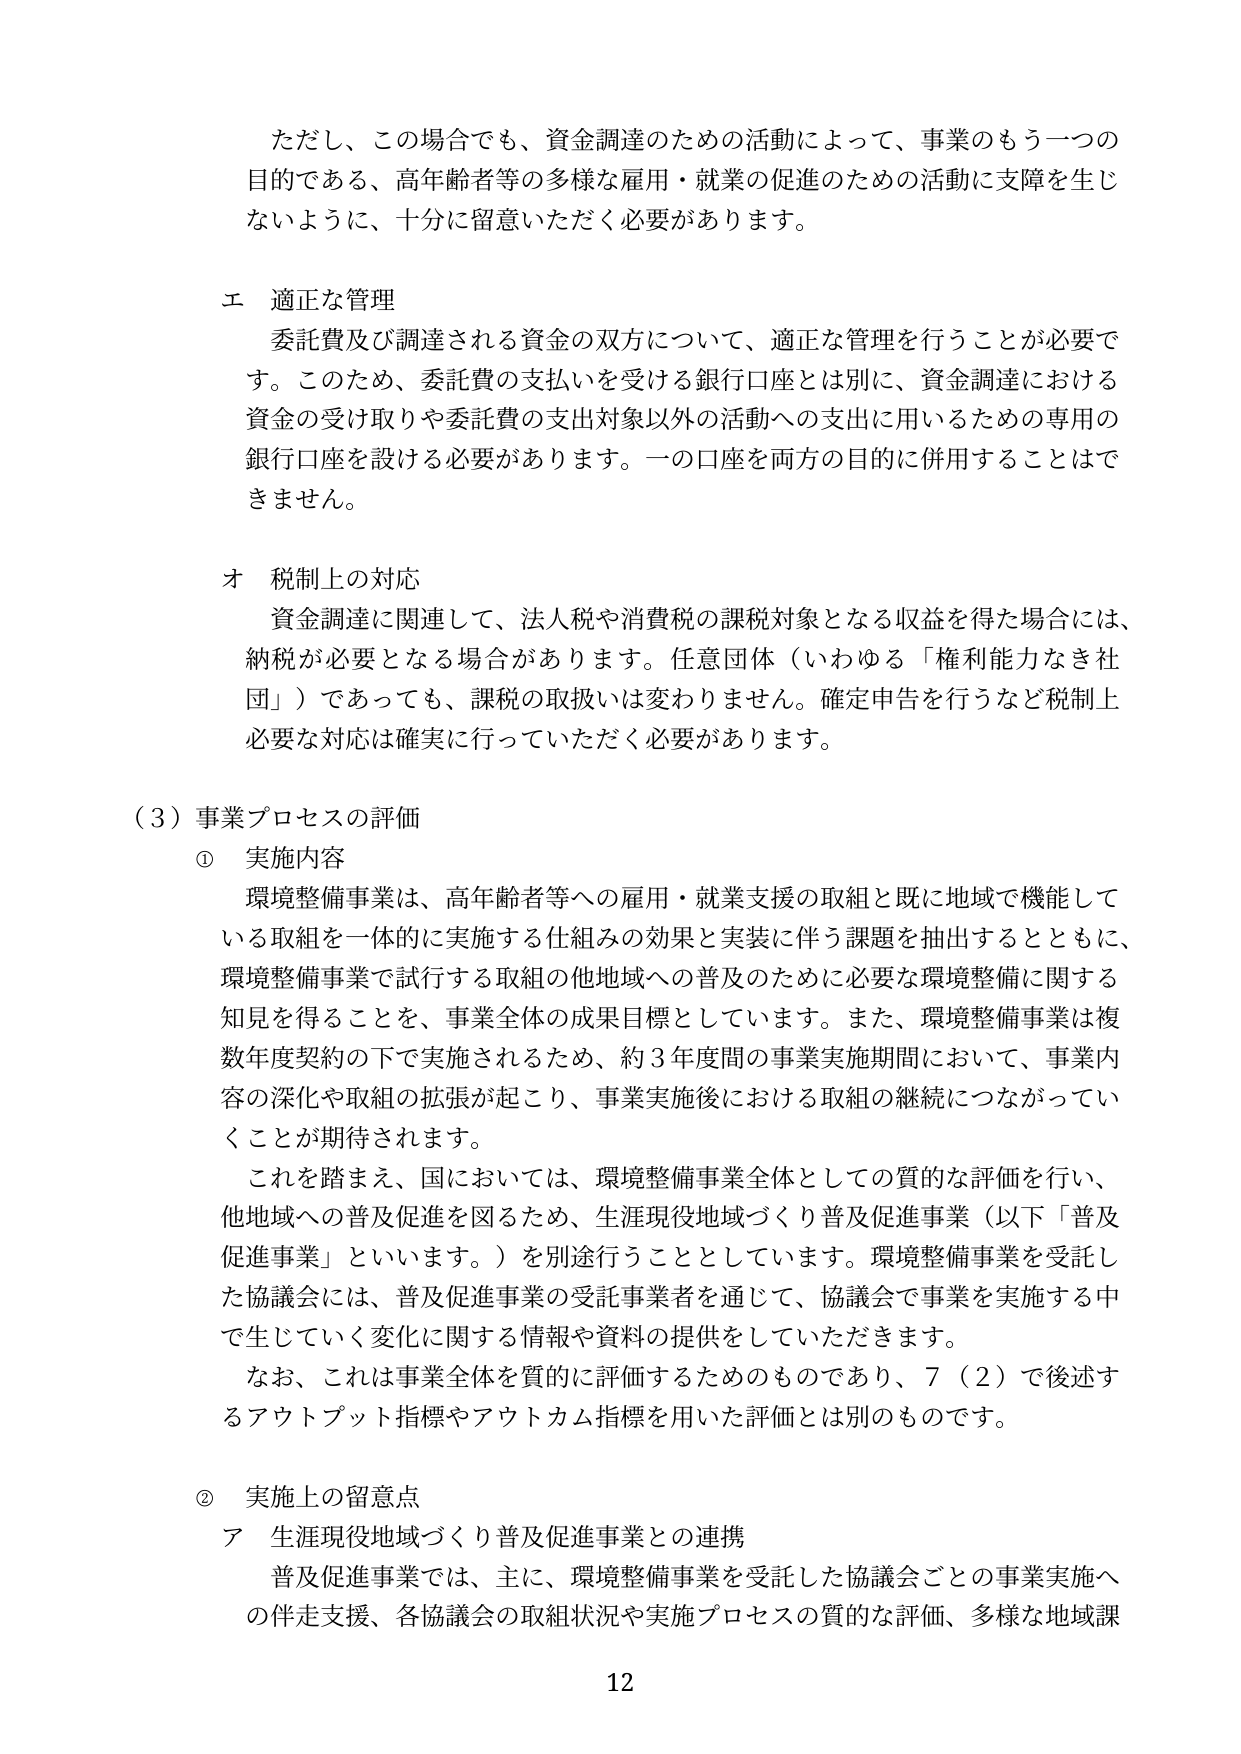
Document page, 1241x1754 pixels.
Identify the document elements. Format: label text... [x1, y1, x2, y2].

text なお、これは事業全体を質的に評価するためのものであり、７（２）で後述するアウトプット指標やアウトカム指標を用いた評価とは別のものです。 [195, 1356, 1120, 1436]
text 資金調達に関連して、法人税や消費税の課税対象となる収益を得た場合には、納税が必要となる場合があります。任意団体（いわゆる「権利能力なき社団」）であっても、課税の取扱いは変わりません。確定申告を行うなど税制上必要な対応は確実に行っていただく必要があります。 [221, 598, 1120, 757]
text ただし、この場合でも、資金調達のための活動によって、事業のもう一つの目的である、高年齢者等の多様な雇用・就業の促進のための活動に支障を生じないように、十分に留意いただく必要があります。 [221, 119, 1120, 239]
subtitle （３）事業プロセスの評価 [120, 797, 1120, 837]
text これを踏まえ、国においては、環境整備事業全体としての質的な評価を行い、他地域への普及促進を図るため、生涯現役地域づくり普及促進事業（以下「普及促進事業」といいます。）を別途行うこととしています。環境整備事業を受託した協議会には、普及促進事業の受託事業者を通じて、協議会で事業を実施する中で生じていく変化に関する情報や資料の提供をしていただきます。 [195, 1156, 1120, 1356]
text 環境整備事業は、高年齢者等への雇用・就業支援の取組と既に地域で機能している取組を一体的に実施する仕組みの効果と実装に伴う課題を抽出するとともに、環境整備事業で試行する取組の他地域への普及のために必要な環境整備に関する知見を得ることを、事業全体の成果目標としています。また、環境整備事業は複数年度契約の下で実施されるため、約３年度間の事業実施期間において、事業内容の深化や取組の拡張が起こり、事業実施後における取組の継続につながっていくことが期待されます。 [195, 877, 1120, 1156]
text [221, 1555, 1120, 1635]
text オ 税制上の対応 [120, 558, 1120, 598]
text ① 実施内容 [120, 837, 1120, 877]
text ア 生涯現役地域づくり普及促進事業との連携 [120, 1515, 1120, 1555]
text 委託費及び調達される資金の双方について、適正な管理を行うことが必要です。このため、委託費の支払いを受ける銀行口座とは別に、資金調達における資金の受け取りや委託費の支出対象以外の活動への支出に用いるための専用の銀行口座を設ける必要があります。一の口座を両方の目的に併用することはできません。 [221, 318, 1120, 518]
text エ 適正な管理 [120, 278, 1120, 318]
text ② 実施上の留意点 [120, 1475, 1120, 1515]
